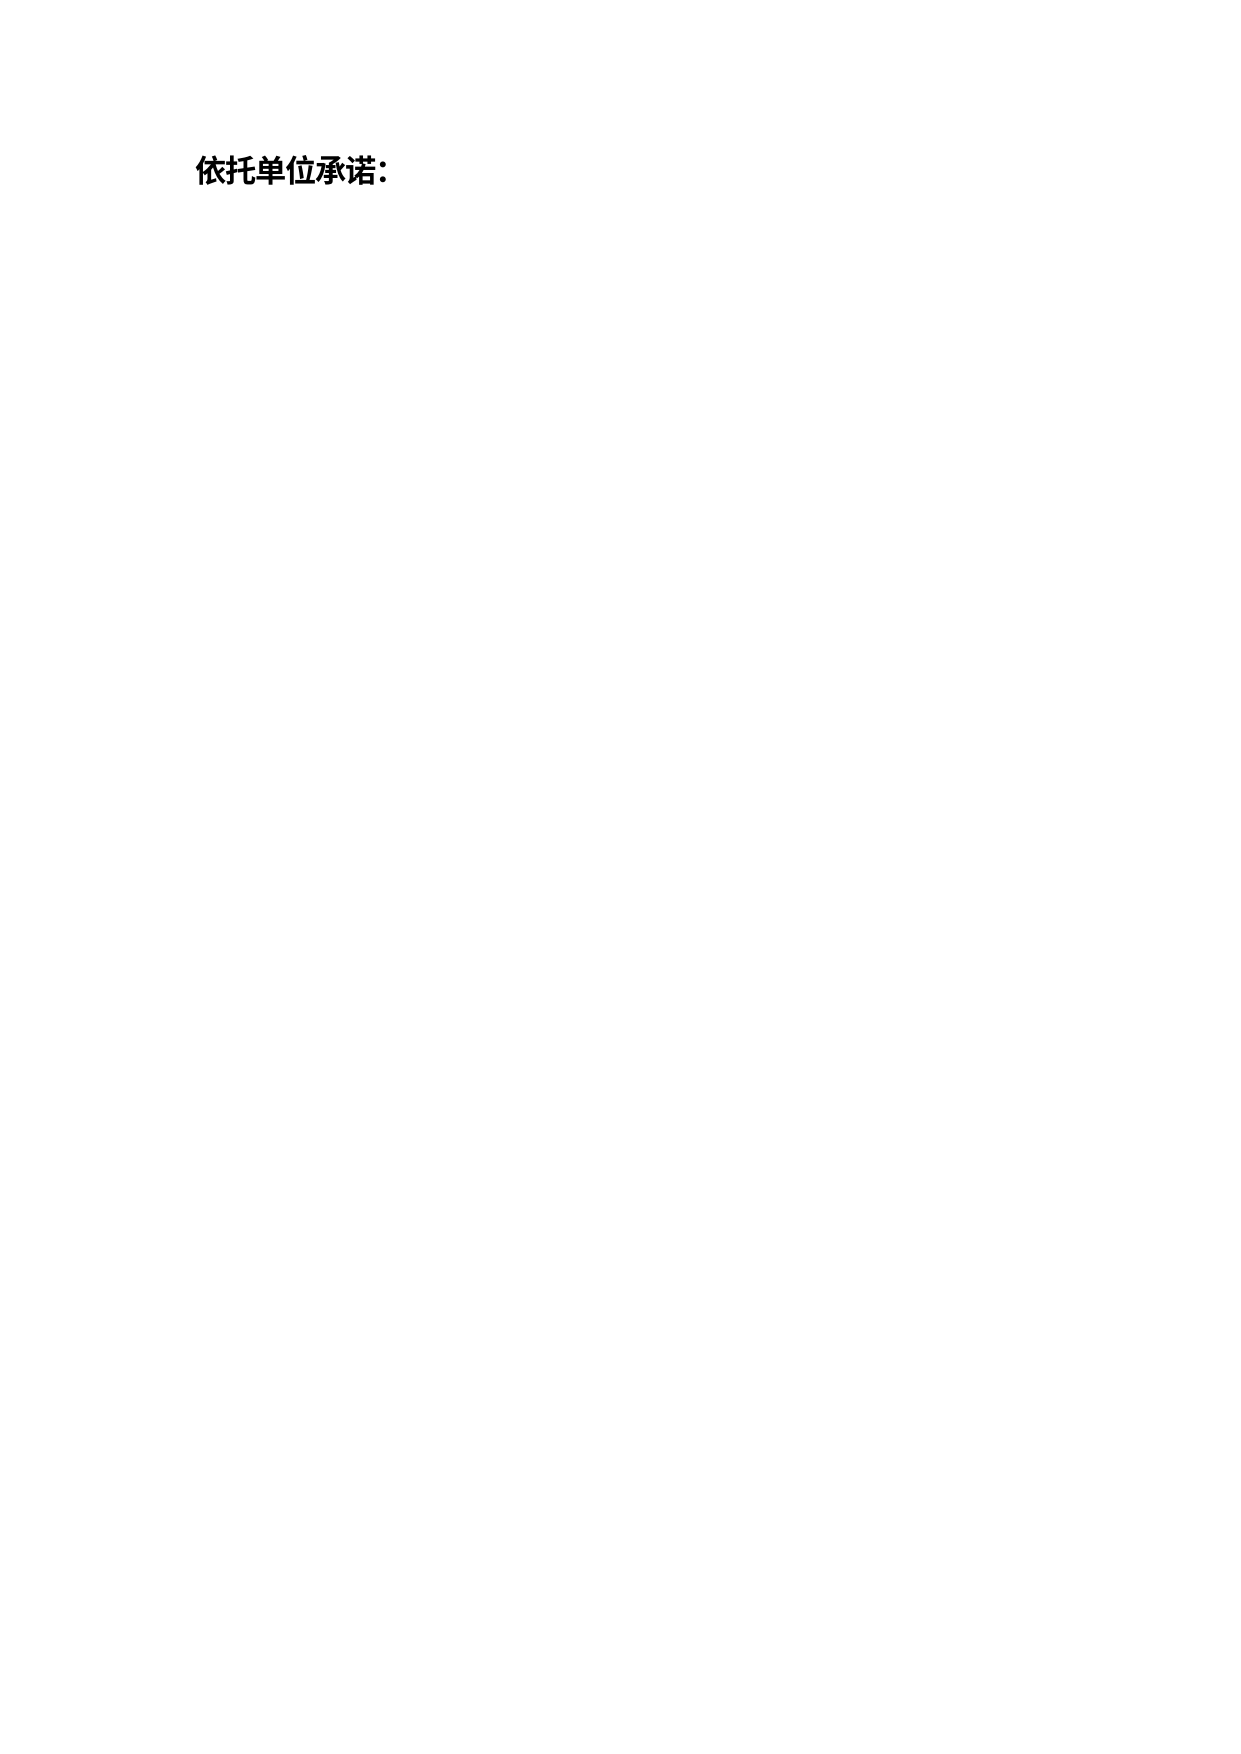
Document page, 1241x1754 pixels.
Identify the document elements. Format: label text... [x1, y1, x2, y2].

text 依托单位承诺： [195, 149, 1057, 191]
